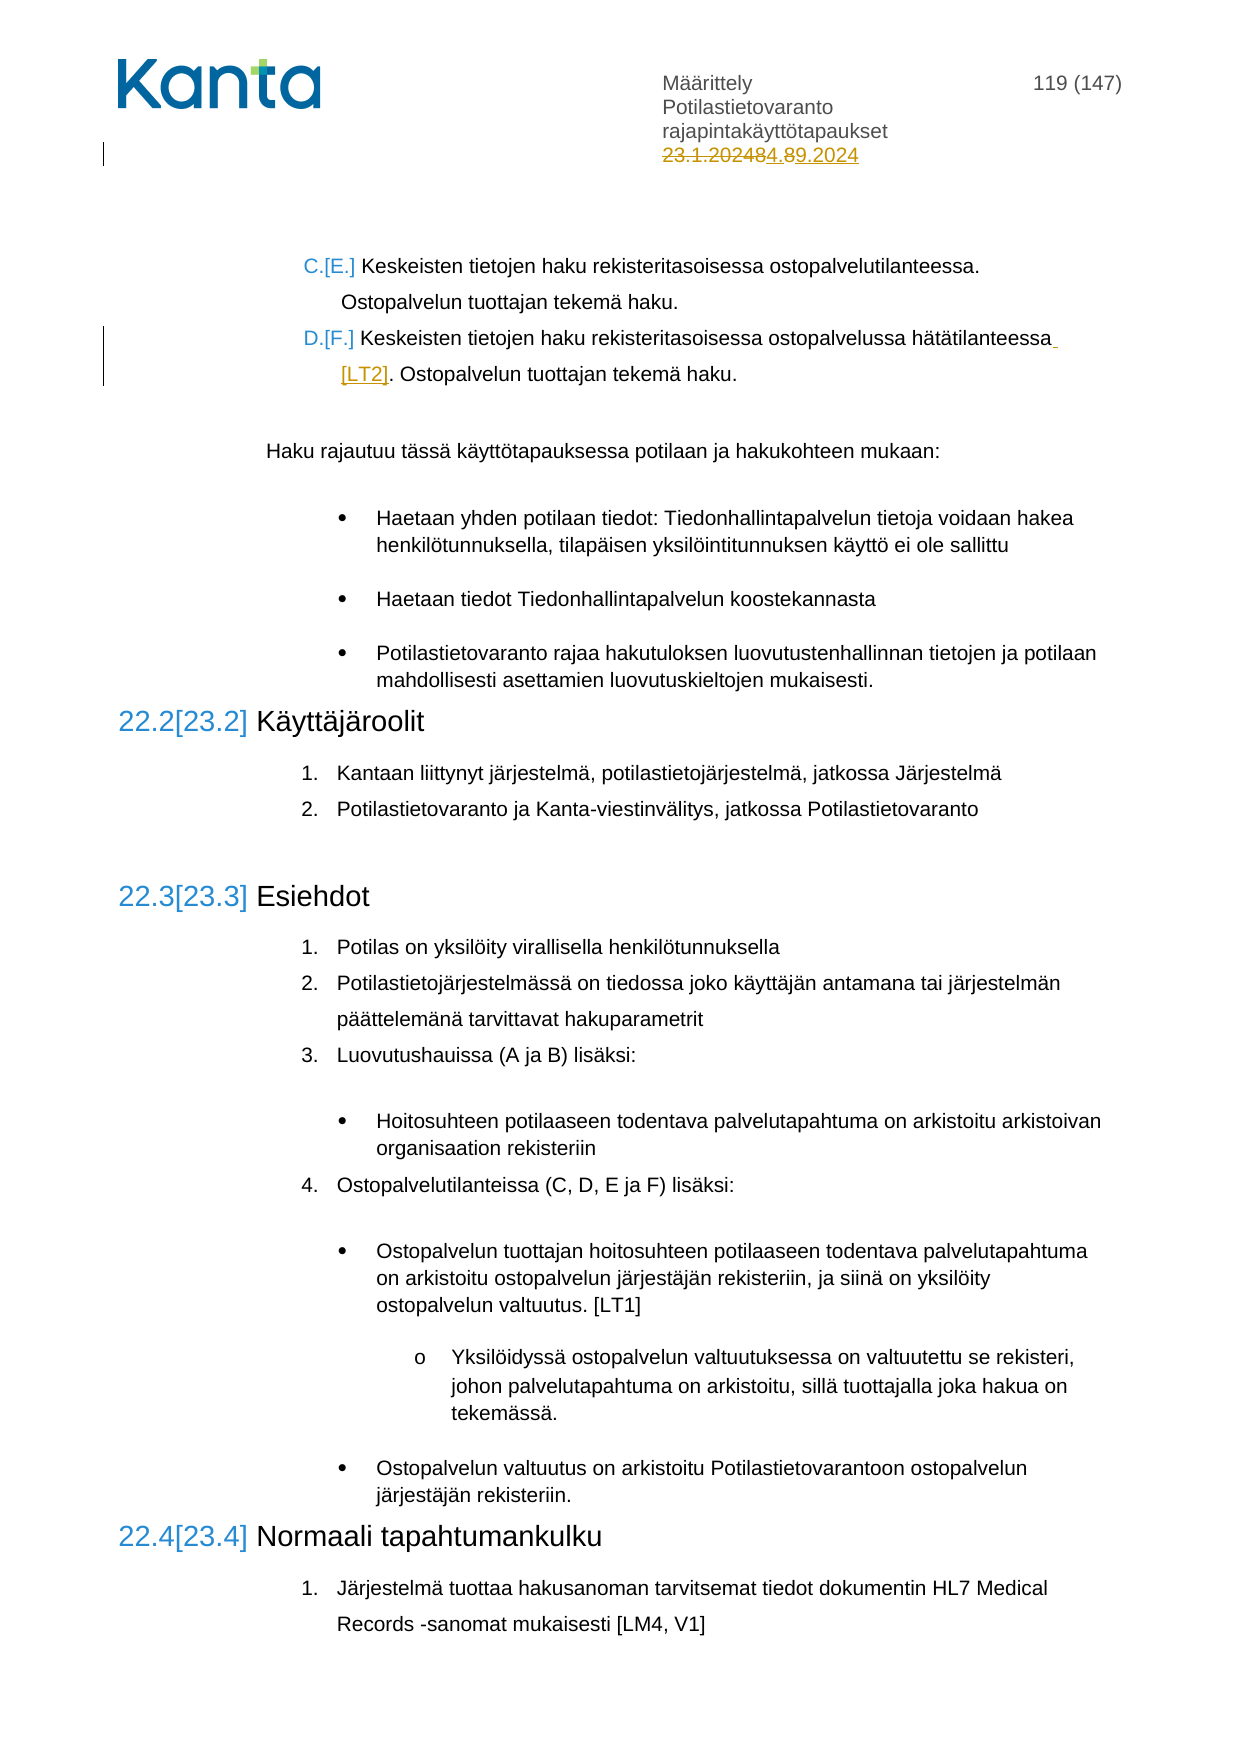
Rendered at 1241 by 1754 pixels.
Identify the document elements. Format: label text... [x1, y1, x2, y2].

list Potilas on yksilöity virallisella henkilötunnuksella [301, 935, 1107, 959]
list Haetaan yhden potilaan tiedot: Tiedonhallintapalvelun tietoja voidaan hakea henkilötunnuksella, tilapäisen yksilöintitunnuksen käyttö ei ole sallittu [339, 502, 1107, 557]
list Yksilöidyssä ostopalvelun valtuutuksessa on valtuutettu se rekisteri, johon palvelutapahtuma on arkistoitu, sillä tuottajalla joka hakua on tekemässä. [414, 1344, 1107, 1425]
subtitle Esiehdot [118, 879, 1107, 912]
list Ostopalvelun tuottajan hoitosuhteen potilaaseen todentava palvelutapahtuma on arkistoitu ostopalvelun järjestäjän rekisteriin, ja siinä on yksilöity ostopalvelun valtuutus. [LT1] [339, 1236, 1107, 1317]
subtitle Käyttäjäroolit [118, 704, 1107, 738]
list Potilastietovaranto rajaa hakutuloksen luovutustenhallinnan tietojen ja potilaan mahdollisesti asettamien luovutuskieltojen mukaisesti. [339, 638, 1107, 692]
subtitle Normaali tapahtumankulku [118, 1519, 1107, 1552]
list Järjestelmä tuottaa hakusanoman tarvitsemat tiedot dokumentin HL7 Medical Records -sanomat mukaisesti [LM4, V1] [301, 1575, 1107, 1635]
list Ostopalvelun valtuutus on arkistoitu Potilastietovarantoon ostopalvelun järjestäjän rekisteriin. [339, 1452, 1107, 1506]
list Keskeisten tietojen haku rekisteritasoisessa ostopalvelussa hätätilanteessa. Ostopalvelun tuottajan tekemä haku. [303, 326, 1107, 386]
list Potilastietovaranto ja Kanta-viestinvälitys, jatkossa Potilastietovaranto [301, 797, 1107, 821]
picture [118, 59, 321, 109]
list Ostopalvelutilanteissa (C, D, E ja F) lisäksi: [301, 1173, 1107, 1197]
list Haetaan tiedot Tiedonhallintapalvelun koostekannasta [339, 584, 1107, 611]
text Haku rajautuu tässä käyttötapauksessa potilaan ja hakukohteen mukaan: [266, 439, 1107, 463]
list Potilastietojärjestelmässä on tiedossa joko käyttäjän antamana tai järjestelmän päättelemänä tarvittavat hakuparametrit [301, 971, 1107, 1031]
list Keskeisten tietojen haku rekisteritasoisessa ostopalvelutilanteessa. Ostopalvelun tuottajan tekemä haku. [303, 254, 1107, 314]
list Kantaan liittynyt järjestelmä, potilastietojärjestelmä, jatkossa Järjestelmä [301, 761, 1107, 785]
list Luovutushauissa (A ja B) lisäksi: [301, 1043, 1107, 1067]
list Hoitosuhteen potilaaseen todentava palvelutapahtuma on arkistoitu arkistoivan organisaation rekisteriin [339, 1106, 1107, 1160]
